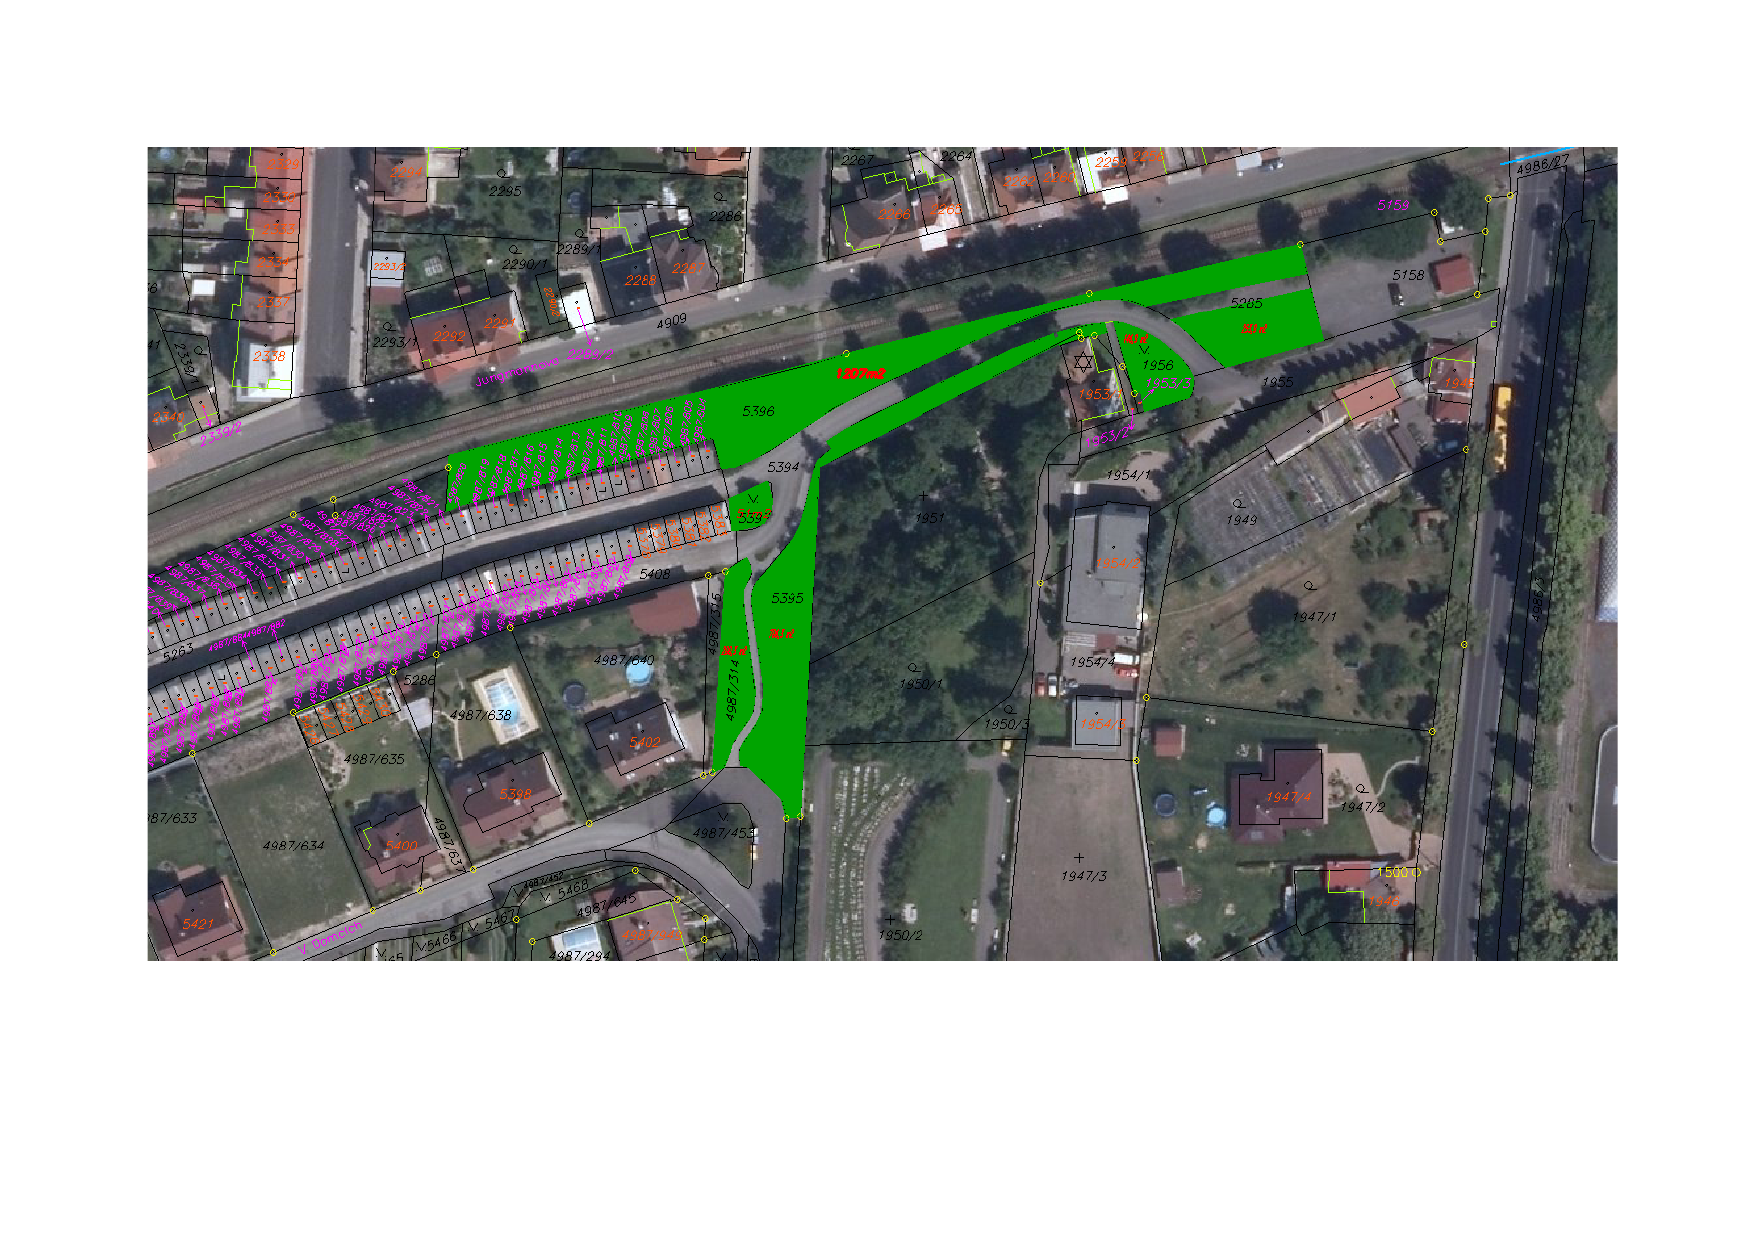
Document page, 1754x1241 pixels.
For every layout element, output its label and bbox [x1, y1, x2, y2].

picture [147, 147, 1618, 961]
